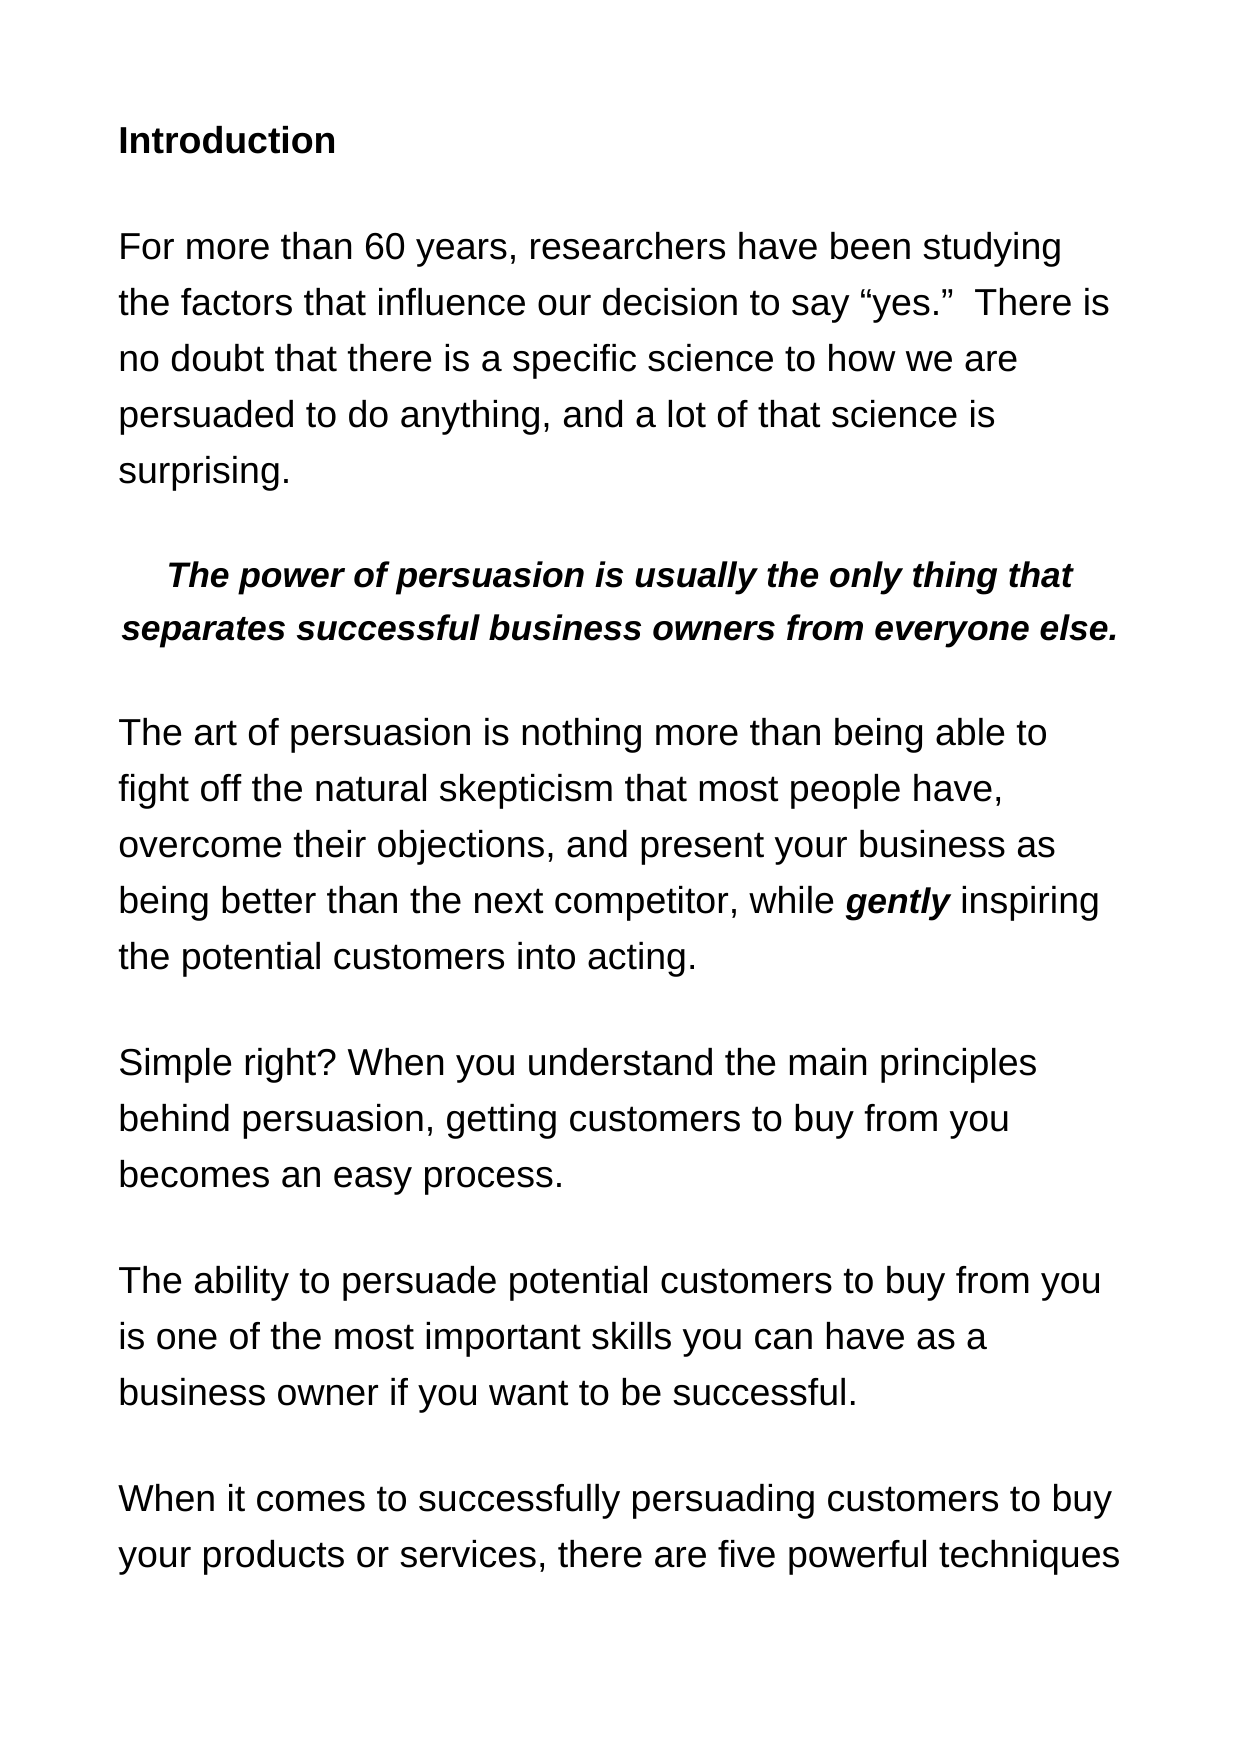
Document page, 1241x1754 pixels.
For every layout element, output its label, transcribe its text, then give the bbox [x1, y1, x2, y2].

text Introduction [118, 118, 1122, 161]
text The ability to persuade potential customers to buy from you is one of the most important skills you can have as a business owner if you want to be successful. [118, 1258, 1122, 1414]
text The power of persuasion is usually the only thing that separates successful business owners from everyone else. [118, 554, 1122, 648]
text For more than 60 years, researchers have been studying the factors that influence our decision to say “yes.” There is no doubt that there is a specific science to how we are persuaded to do anything, and a lot of that science is surprising. [118, 224, 1122, 491]
text Simple right? When you understand the main principles behind persuasion, getting customers to buy from you becomes an easy process. [118, 1040, 1122, 1196]
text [118, 1477, 1122, 1576]
text The art of persuasion is nothing more than being able to fight off the natural skepticism that most people have, overcome their objections, and present your business as being better than the next competitor, while gently inspiring the potential customers into acting. [118, 710, 1122, 977]
